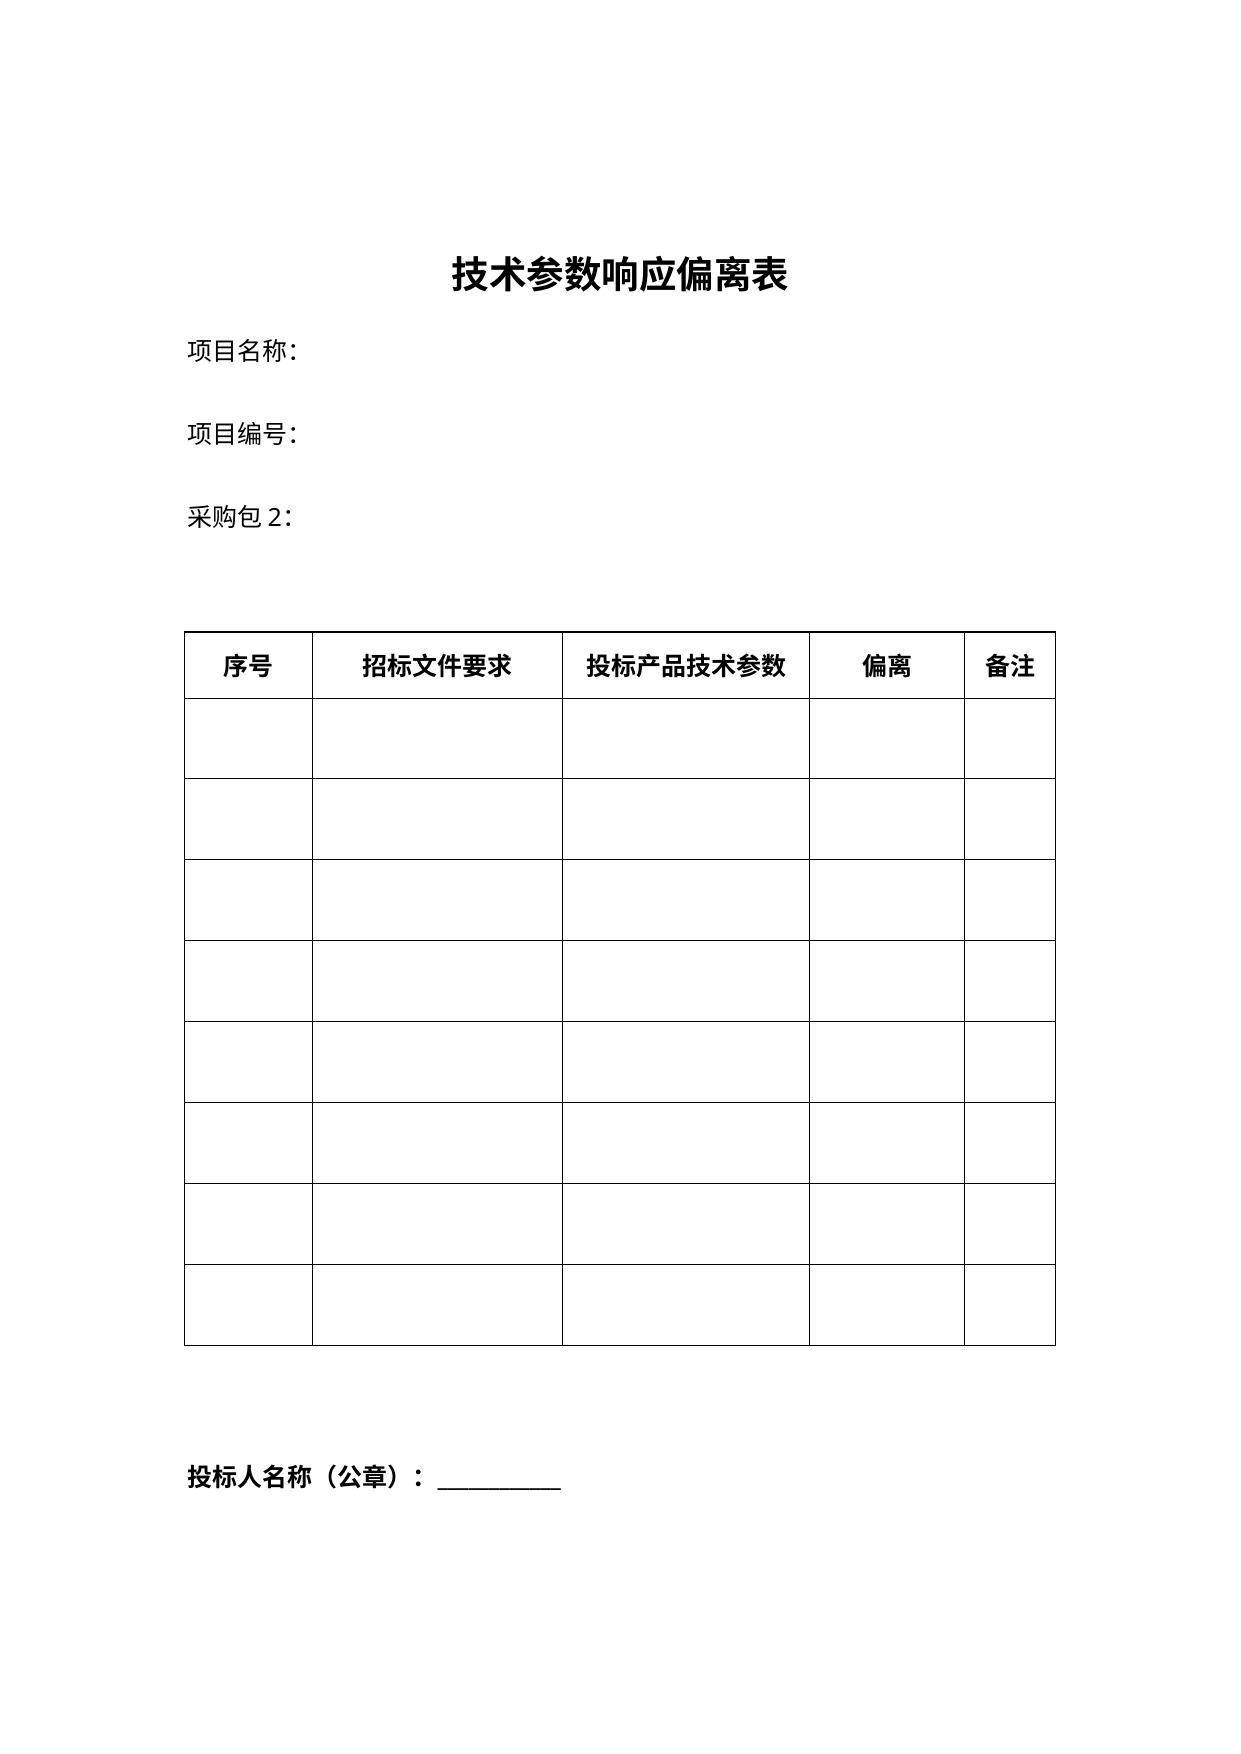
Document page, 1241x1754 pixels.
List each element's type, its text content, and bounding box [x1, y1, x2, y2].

table_cell [313, 1022, 562, 1102]
table_cell [965, 779, 1055, 859]
table_cell [313, 779, 562, 859]
table_cell [810, 1022, 964, 1102]
table_cell [313, 699, 562, 778]
table_cell [965, 1184, 1055, 1264]
table_cell [563, 860, 809, 940]
table_cell [185, 1022, 312, 1102]
table_cell [313, 1103, 562, 1183]
table_cell [810, 860, 964, 940]
table_cell [810, 941, 964, 1021]
table_cell [563, 1103, 809, 1183]
table_cell [313, 860, 562, 940]
table_cell [965, 860, 1055, 940]
text 技术参数响应偏离表 [187, 239, 1053, 304]
table_cell [563, 941, 809, 1021]
table_cell [185, 941, 312, 1021]
table_cell [563, 1265, 809, 1345]
table_cell [965, 1022, 1055, 1102]
table_cell [185, 860, 312, 940]
table_cell [810, 699, 964, 778]
text 采购包2： [187, 483, 1053, 548]
table_cell [313, 1265, 562, 1345]
table_cell [563, 779, 809, 859]
table_cell [965, 1265, 1055, 1345]
table_cell [313, 941, 562, 1021]
table_cell [185, 1184, 312, 1264]
table_cell [810, 1184, 964, 1264]
table_cell [563, 1184, 809, 1264]
table_cell [810, 779, 964, 859]
table_cell [810, 1103, 964, 1183]
table_cell [965, 699, 1055, 778]
table_cell [185, 779, 312, 859]
table_cell [185, 1103, 312, 1183]
text 项目编号： [187, 400, 1053, 465]
table_cell [563, 1022, 809, 1102]
text 项目名称： [187, 317, 1053, 382]
table_cell [563, 699, 809, 778]
table_header 投标产品技术参数 [563, 633, 809, 697]
table_header 序号 [185, 633, 312, 697]
table_header 偏离 [810, 633, 964, 697]
table_header 招标文件要求 [313, 633, 562, 697]
table_cell [965, 1103, 1055, 1183]
table_cell [313, 1184, 562, 1264]
table_header 备注 [965, 633, 1055, 697]
table_cell [965, 941, 1055, 1021]
text 投标人名称（公章）：____________ [187, 1443, 1053, 1508]
table_cell [185, 1265, 312, 1345]
table_cell [810, 1265, 964, 1345]
table_cell [185, 699, 312, 778]
